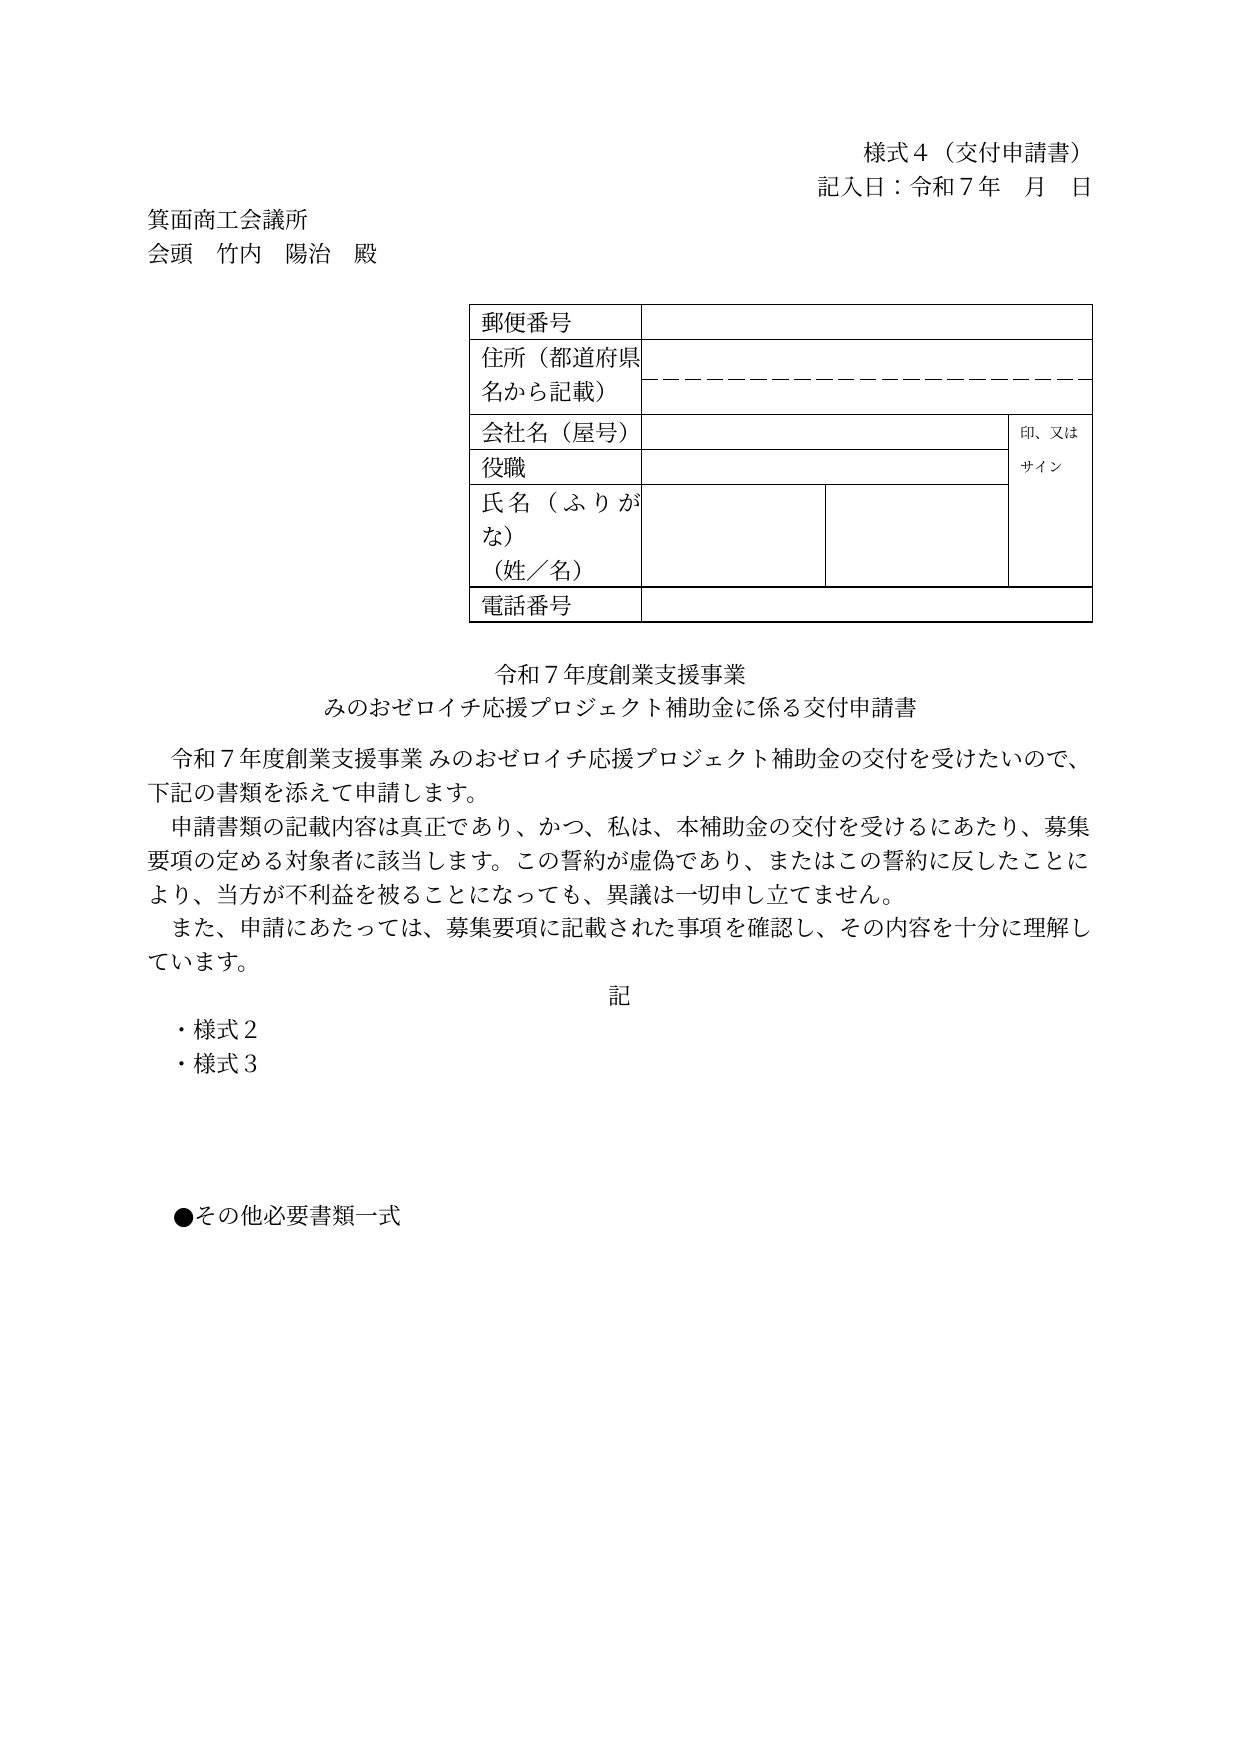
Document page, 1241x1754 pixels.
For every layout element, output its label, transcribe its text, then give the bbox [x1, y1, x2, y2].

text 様式４（交付申請書） [148, 134, 1092, 168]
table_cell 電話番号 [470, 588, 641, 621]
text 令和７年度創業支援事業 [148, 656, 1092, 690]
table_header [642, 305, 1092, 338]
table_header 郵便番号 [470, 305, 641, 338]
table_cell 印、又は サイン [1009, 415, 1092, 586]
text 令和７年度創業支援事業 みのおゼロイチ応援プロジェクト補助金の交付を受けたいので、下記の書類を添えて申請します。 [148, 741, 1092, 808]
subtitle 記 [148, 978, 1092, 1012]
text 箕面商工会議所 [148, 202, 1092, 236]
table_cell [642, 485, 825, 586]
table_cell [826, 485, 1008, 586]
text ●その他必要書類一式 [148, 1181, 1092, 1249]
text ・様式２ [148, 1012, 1092, 1046]
text ・様式３ [148, 1046, 1092, 1079]
text また、申請にあたっては、募集要項に記載された事項を確認し、その内容を十分に理解しています。 [148, 910, 1092, 978]
table_cell 氏名（ふりがな） （姓／名） [470, 485, 641, 586]
table_cell [642, 379, 1092, 414]
table_cell [642, 340, 1092, 379]
text みのおゼロイチ応援プロジェクト補助金に係る交付申請書 [148, 690, 1092, 724]
text 申請書類の記載内容は真正であり、かつ、私は、本補助金の交付を受けるにあたり、募集要項の定める対象者に該当します。この誓約が虚偽であり、またはこの誓約に反したことにより、当方が不利益を被ることになっても、異議は一切申し立てません。 [148, 808, 1092, 910]
table_cell [642, 450, 1008, 484]
table_cell [642, 415, 1008, 449]
table_cell 住所（都道府県 名から記載） [470, 340, 641, 414]
table_cell 会社名（屋号） [470, 415, 641, 449]
text 会頭 竹内 陽治 殿 [148, 236, 1092, 270]
text 記入日：令和７年 月 日 [148, 168, 1092, 202]
table_cell [642, 588, 1092, 621]
table_cell 役職 [470, 450, 641, 484]
